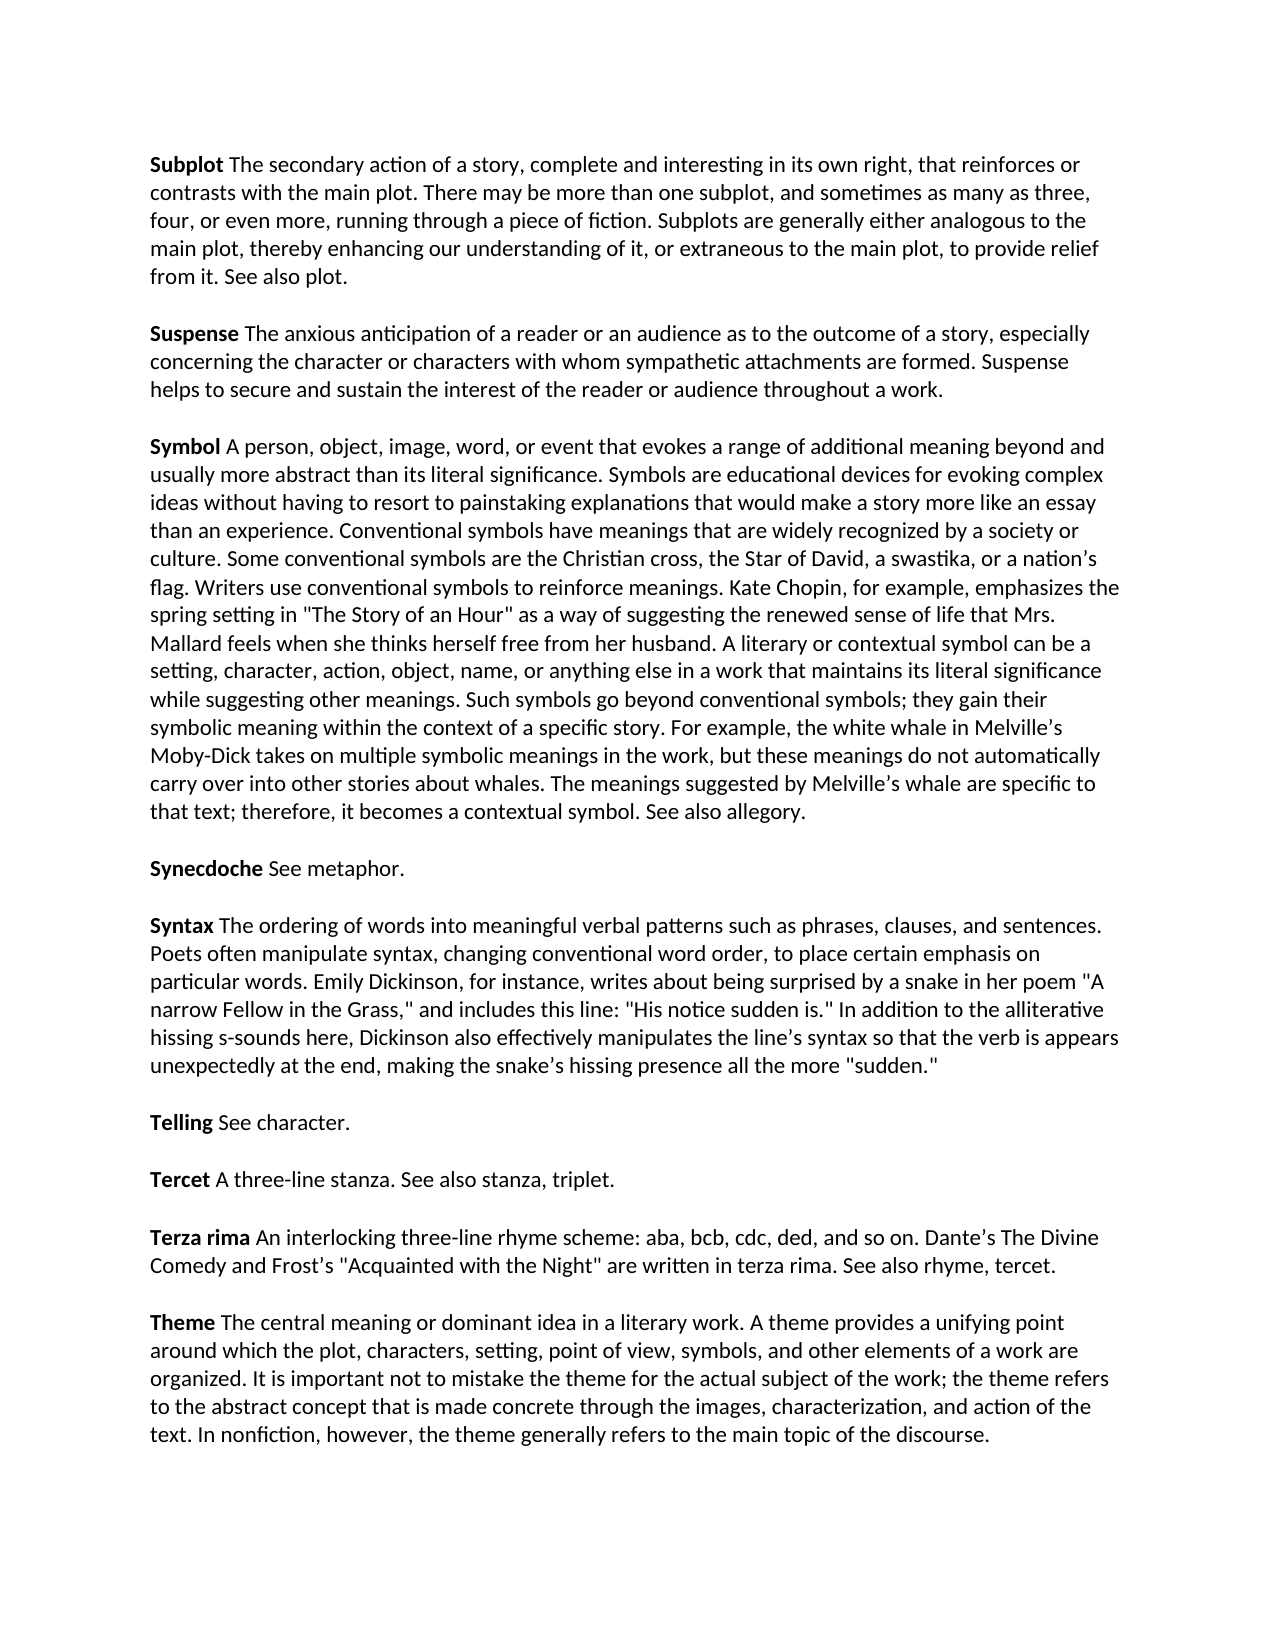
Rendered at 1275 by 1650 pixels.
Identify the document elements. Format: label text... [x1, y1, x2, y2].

text Synecdoche See metaphor. [150, 854, 1125, 882]
text Subplot The secondary action of a story, complete and interesting in its own right, that reinforces or contrasts with the main plot. There may be more than one subplot, and sometimes as many as three, four, or even more, running through a piece of fiction. Subplots are generally either analogous to the main plot, thereby enhancing our understanding of it, or extraneous to the main plot, to provide relief from it. See also plot. [150, 150, 1125, 290]
text Suspense The anxious anticipation of a reader or an audience as to the outcome of a story, especially concerning the character or characters with whom sympathetic attachments are formed. Suspense helps to secure and sustain the interest of the reader or audience throughout a work. [150, 319, 1125, 403]
text Tercet A three-line stanza. See also stanza, triplet. [150, 1166, 1125, 1194]
text Terza rima An interlocking three-line rhyme scheme: aba, bcb, cdc, ded, and so on. Dante’s The Divine Comedy and Frost’s "Acquainted with the Night" are written in terza rima. See also rhyme, tercet. [150, 1223, 1125, 1279]
text Syntax The ordering of words into meaningful verbal patterns such as phrases, clauses, and sentences. Poets often manipulate syntax, changing conventional word order, to place certain emphasis on particular words. Emily Dickinson, for instance, writes about being surprised by a snake in her poem "A narrow Fellow in the Grass," and includes this line: "His notice sudden is." In addition to the alliterative hissing s-sounds here, Dickinson also effectively manipulates the line’s syntax so that the verb is appears unexpectedly at the end, making the snake’s hissing presence all the more "sudden." [150, 911, 1125, 1079]
text Symbol A person, object, image, word, or event that evokes a range of additional meaning beyond and usually more abstract than its literal significance. Symbols are educational devices for evoking complex ideas without having to resort to painstaking explanations that would make a story more like an essay than an experience. Conventional symbols have meanings that are widely recognized by a society or culture. Some conventional symbols are the Christian cross, the Star of David, a swastika, or a nation’s flag. Writers use conventional symbols to reinforce meanings. Kate Chopin, for example, emphasizes the spring setting in "The Story of an Hour" as a way of suggesting the renewed sense of life that Mrs. Mallard feels when she thinks herself free from her husband. A literary or contextual symbol can be a setting, character, action, object, name, or anything else in a work that maintains its literal significance while suggesting other meanings. Such symbols go beyond conventional symbols; they gain their symbolic meaning within the context of a specific story. For example, the white whale in Melville’s Moby-Dick takes on multiple symbolic meanings in the work, but these meanings do not automatically carry over into other stories about whales. The meanings suggested by Melville’s whale are specific to that text; therefore, it becomes a contextual symbol. See also allegory. [150, 432, 1125, 825]
text Theme The central meaning or dominant idea in a literary work. A theme provides a unifying point around which the plot, characters, setting, point of view, symbols, and other elements of a work are organized. It is important not to mistake the theme for the actual subject of the work; the theme refers to the abstract concept that is made concrete through the images, characterization, and action of the text. In nonfiction, however, the theme generally refers to the main topic of the discourse. [150, 1308, 1125, 1448]
text Telling See character. [150, 1108, 1125, 1136]
